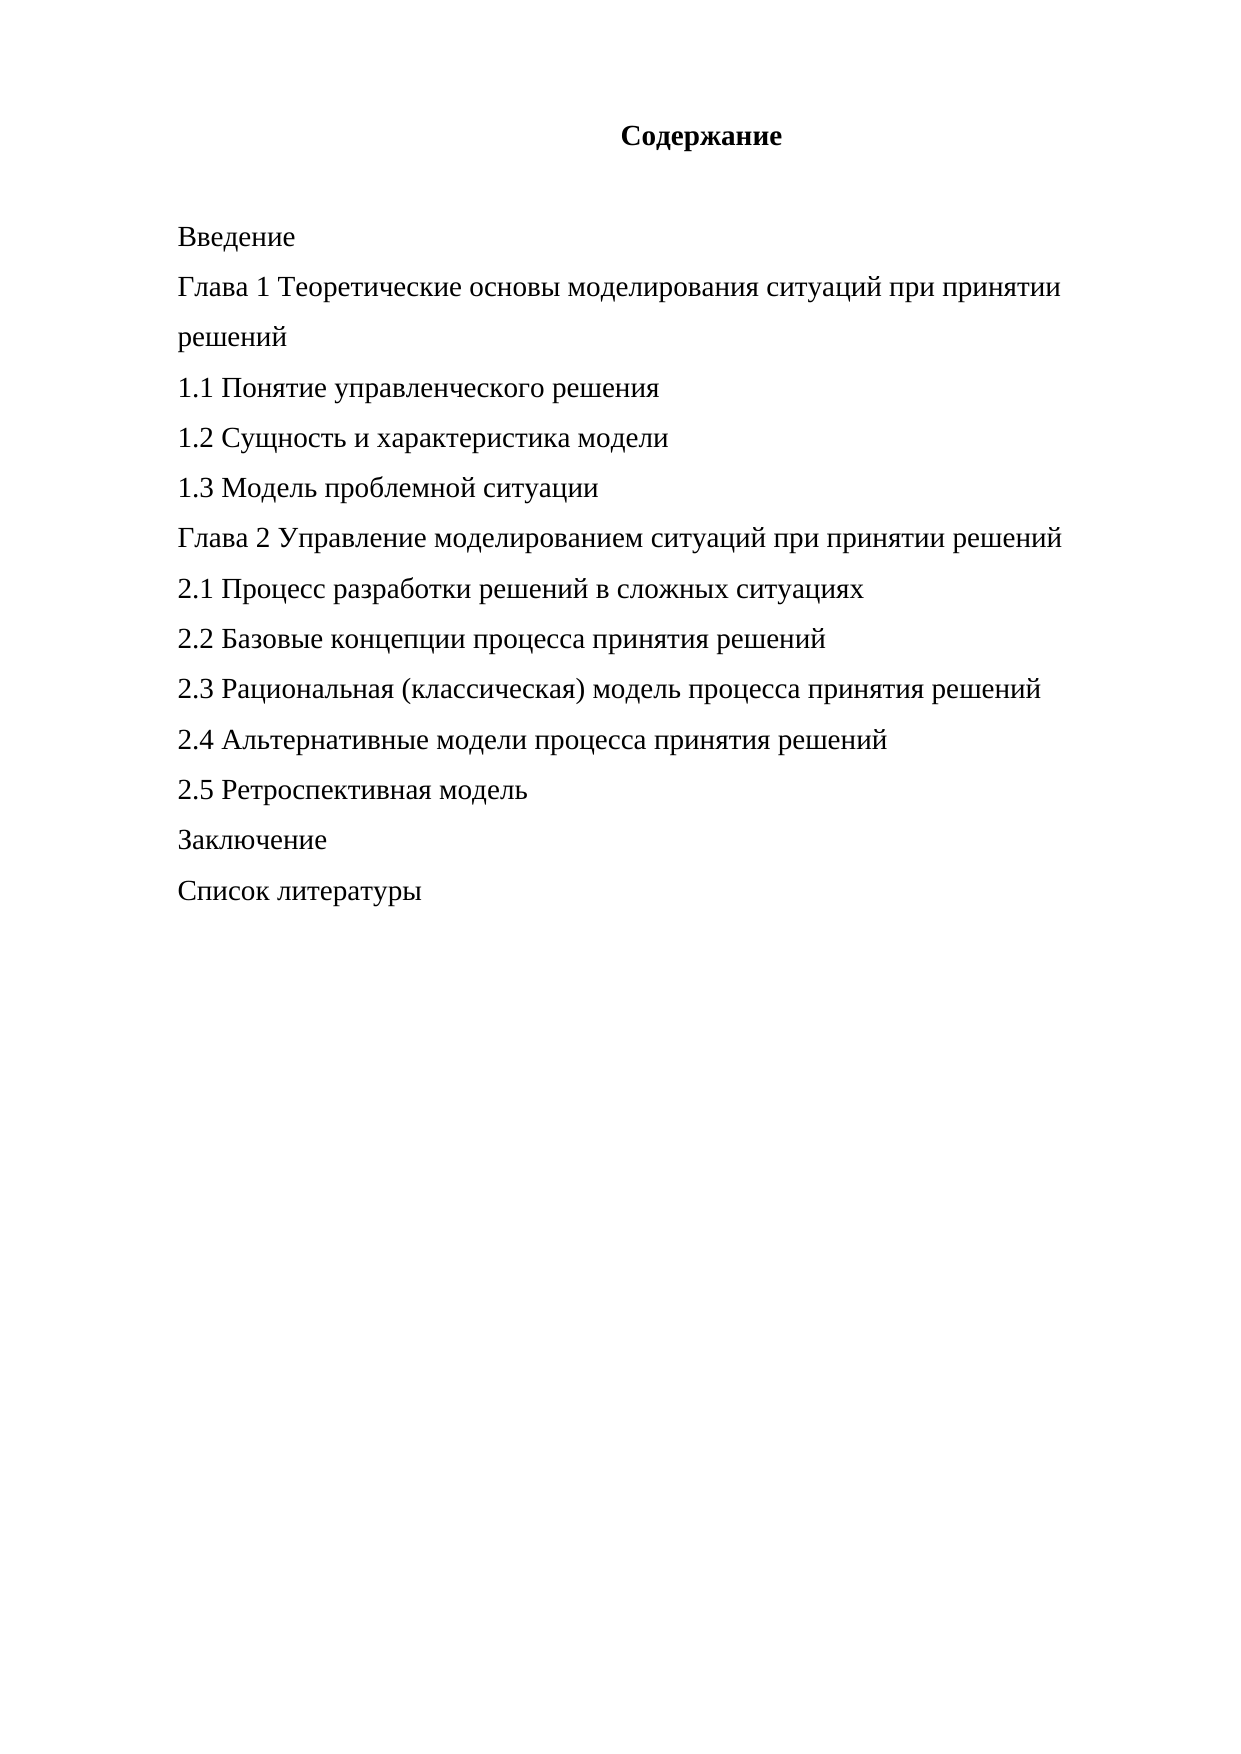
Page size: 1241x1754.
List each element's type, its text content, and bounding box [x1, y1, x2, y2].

text Список литературы [177, 873, 1152, 906]
text Заключение [177, 822, 1152, 856]
text 1.1 Понятие управленческого решения [177, 370, 1152, 403]
text 1.3 Модель проблемной ситуации [177, 470, 1152, 504]
text 1.2 Сущность и характеристика модели [177, 420, 1152, 453]
text Глава 1 Теоретические основы моделирования ситуаций при принятии решений [177, 269, 1152, 353]
text 2.2 Базовые концепции процесса принятия решений [177, 621, 1152, 655]
text Содержание [177, 118, 1152, 152]
text 2.5 Ретроспективная модель [177, 772, 1152, 806]
text Введение [177, 219, 1152, 252]
text 2.1 Процесс разработки решений в сложных ситуациях [177, 571, 1152, 604]
text 2.4 Альтернативные модели процесса принятия решений [177, 722, 1152, 755]
text Глава 2 Управление моделированием ситуаций при принятии решений [177, 521, 1152, 554]
text 2.3 Рациональная (классическая) модель процесса принятия решений [177, 672, 1152, 705]
